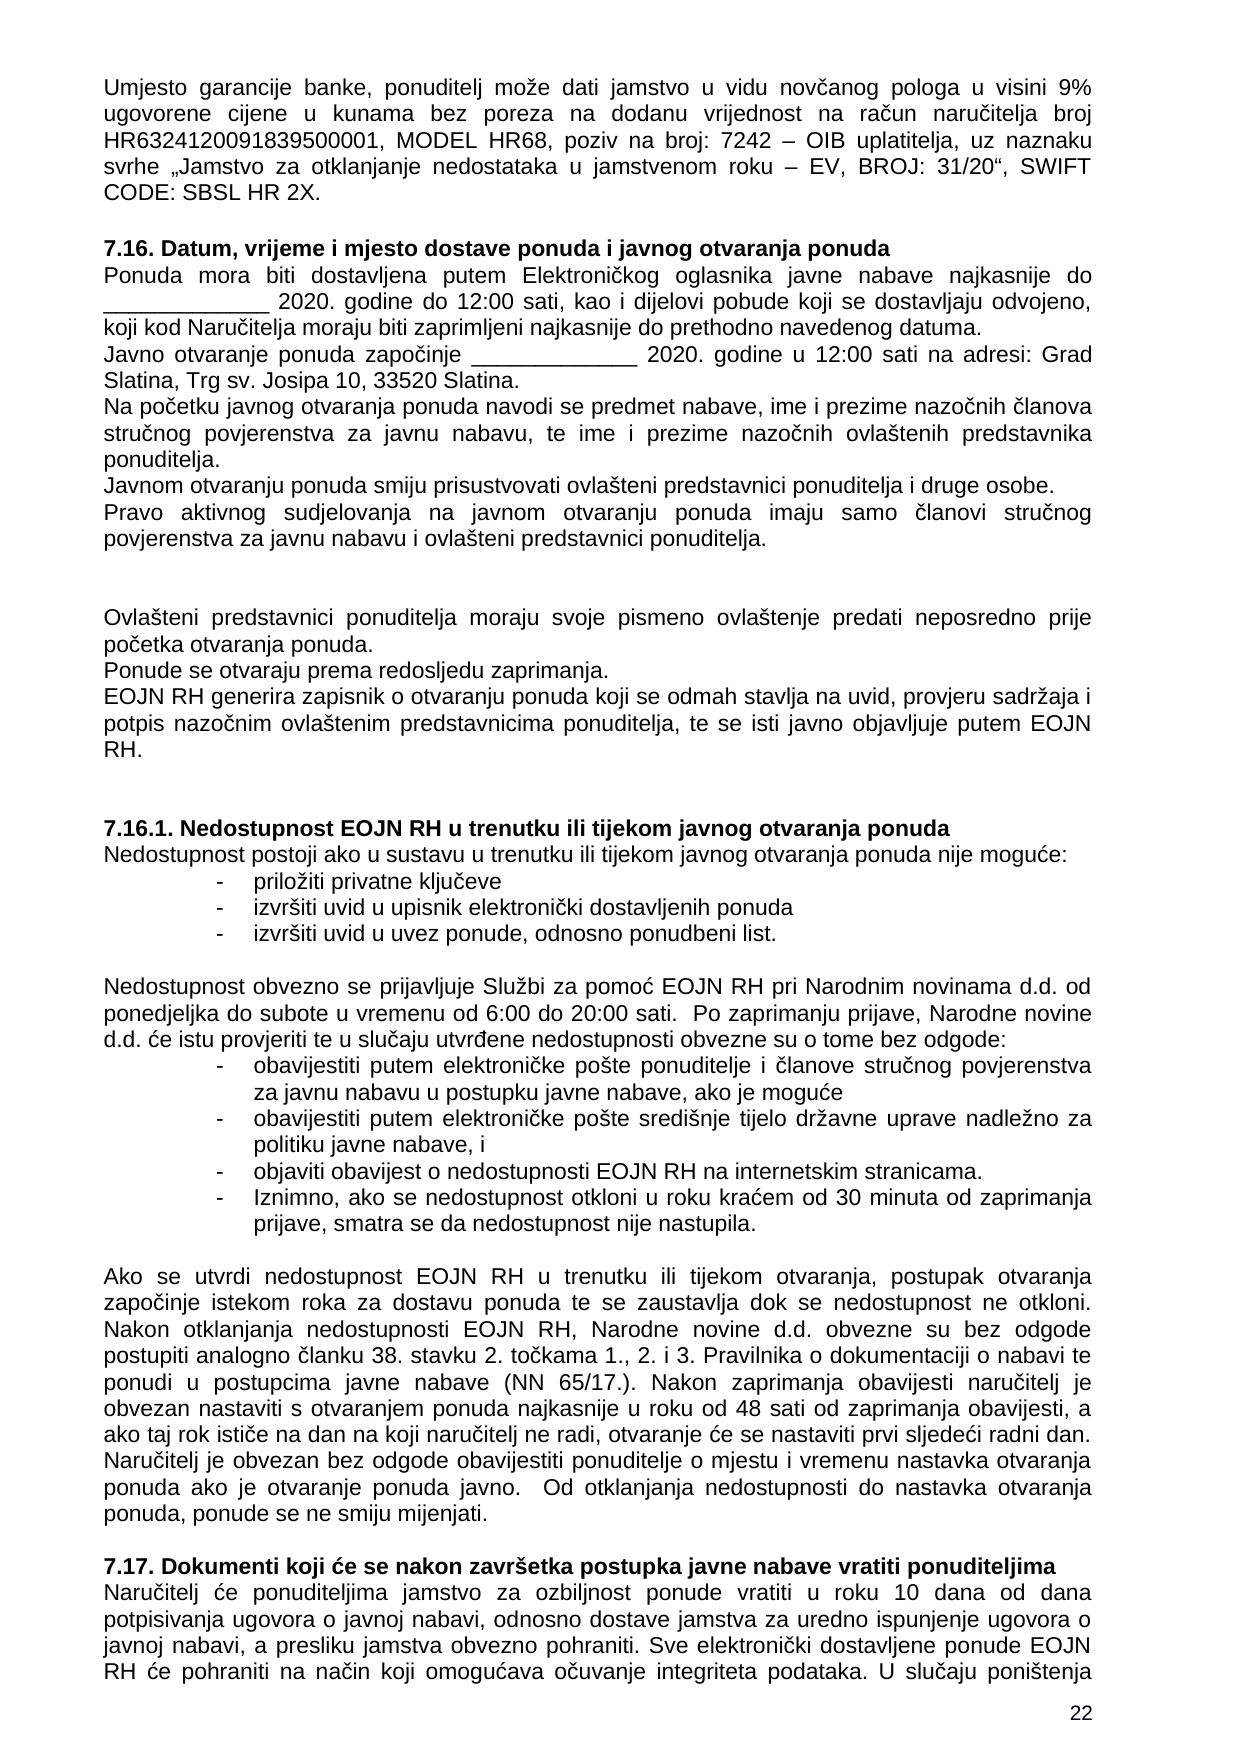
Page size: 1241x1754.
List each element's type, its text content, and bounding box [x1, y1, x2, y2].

list Iznimno, ako se nedostupnost otkloni u roku kraćem od 30 minuta od zaprimanja prijave, smatra se da nedostupnost nije nastupila. [216, 1184, 1092, 1237]
text 7.16. Datum, vrijeme i mjesto dostave ponuda i javnog otvaranja ponuda [103, 235, 1092, 262]
text 7.17. Dokumenti koji će se nakon završetka postupka javne nabave vratiti ponuditeljima [103, 1553, 1092, 1579]
text Na početku javnog otvaranja ponuda navodi se predmet nabave, ime i prezime nazočnih članova stručnog povjerenstva za javnu nabavu, te ime i prezime nazočnih ovlaštenih predstavnika ponuditelja. [103, 393, 1092, 472]
text EOJN RH generira zapisnik o otvaranju ponuda koji se odmah stavlja na uvid, provjeru sadržaja i potpis nazočnim ovlaštenim predstavnicima ponuditelja, te se isti javno objavljuje putem EOJN RH. [103, 683, 1092, 762]
text Umjesto garancije banke, ponuditelj može dati jamstvo u vidu novčanog pologa u visini 9% ugovorene cijene u kunama bez poreza na dodanu vrijednost na račun naručitelja broj HR6324120091839500001, MODEL HR68, poziv na broj: 7242 – OIB uplatitelja, uz naznaku svrhe „Jamstvo za otklanjanje nedostataka u jamstvenom roku – EV, BROJ: 31/20“, SWIFT CODE: SBSL HR 2X. [103, 74, 1092, 206]
text Javno otvaranje ponuda započinje _____________ 2020. godine u 12:00 sati na adresi: Grad Slatina, Trg sv. Josipa 10, 33520 Slatina. [103, 341, 1092, 393]
text Pravo aktivnog sudjelovanja na javnom otvaranju ponuda imaju samo članovi stručnog povjerenstva za javnu nabavu i ovlašteni predstavnici ponuditelja. [103, 499, 1092, 551]
text Javnom otvaranju ponuda smiju prisustvovati ovlašteni predstavnici ponuditelja i druge osobe. [103, 472, 1092, 499]
text Ako se utvrdi nedostupnost EOJN RH u trenutku ili tijekom otvaranja, postupak otvaranja započinje istekom roka za dostavu ponuda te se zaustavlja dok se nedostupnost ne otkloni. Nakon otklanjanja nedostupnosti EOJN RH, Narodne novine d.d. obvezne su bez odgode postupiti analogno članku 38. stavku 2. točkama 1., 2. i 3. Pravilnika o dokumentaciji o nabavi te ponudi u postupcima javne nabave (NN 65/17.). Nakon zaprimanja obavijesti naručitelj je obvezan nastaviti s otvaranjem ponuda najkasnije u roku od 48 sati od zaprimanja obavijesti, a ako taj rok ističe na dan na koji naručitelj ne radi, otvaranje će se nastaviti prvi sljedeći radni dan. Naručitelj je obvezan bez odgode obavijestiti ponuditelje o mjestu i vremenu nastavka otvaranja ponuda ako je otvaranje ponuda javno. Od otklanjanja nedostupnosti do nastavka otvaranja ponuda, ponude se ne smiju mijenjati. [103, 1263, 1092, 1527]
list obavijestiti putem elektroničke pošte ponuditelje i članove stručnog povjerenstva za javnu nabavu u postupku javne nabave, ako je moguće [216, 1052, 1092, 1105]
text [103, 1579, 1092, 1685]
list izvršiti uvid u upisnik elektronički dostavljenih ponuda [216, 894, 1092, 920]
text Nedostupnost obvezno se prijavljuje Službi za pomoć EOJN RH pri Narodnim novinama d.d. od ponedjeljka do subote u vremenu od 6:00 do 20:00 sati. Po zaprimanju prijave, Narodne novine d.d. će istu provjeriti te u slučaju utvrđene nedostupnosti obvezne su o tome bez odgode: [103, 973, 1092, 1052]
list obavijestiti putem elektroničke pošte središnje tijelo državne uprave nadležno za politiku javne nabave, i [216, 1105, 1092, 1158]
text Nedostupnost postoji ako u sustavu u trenutku ili tijekom javnog otvaranja ponuda nije moguće: [103, 841, 1092, 868]
text Ponude se otvaraju prema redosljedu zaprimanja. [103, 657, 1092, 683]
list priložiti privatne ključeve [216, 868, 1092, 894]
list objaviti obavijest o nedostupnosti EOJN RH na internetskim stranicama. [216, 1158, 1092, 1184]
list izvršiti uvid u uvez ponude, odnosno ponudbeni list. [216, 920, 1092, 947]
text Ovlašteni predstavnici ponuditelja moraju svoje pismeno ovlaštenje predati neposredno prije početka otvaranja ponuda. [103, 604, 1092, 657]
text 7.16.1. Nedostupnost EOJN RH u trenutku ili tijekom javnog otvaranja ponuda [103, 815, 1092, 841]
text Ponuda mora biti dostavljena putem Elektroničkog oglasnika javne nabave najkasnije do _____________ 2020. godine do 12:00 sati, kao i dijelovi pobude koji se dostavljaju odvojeno, koji kod Naručitelja moraju biti zaprimljeni najkasnije do prethodno navedenog datuma. [103, 262, 1092, 341]
